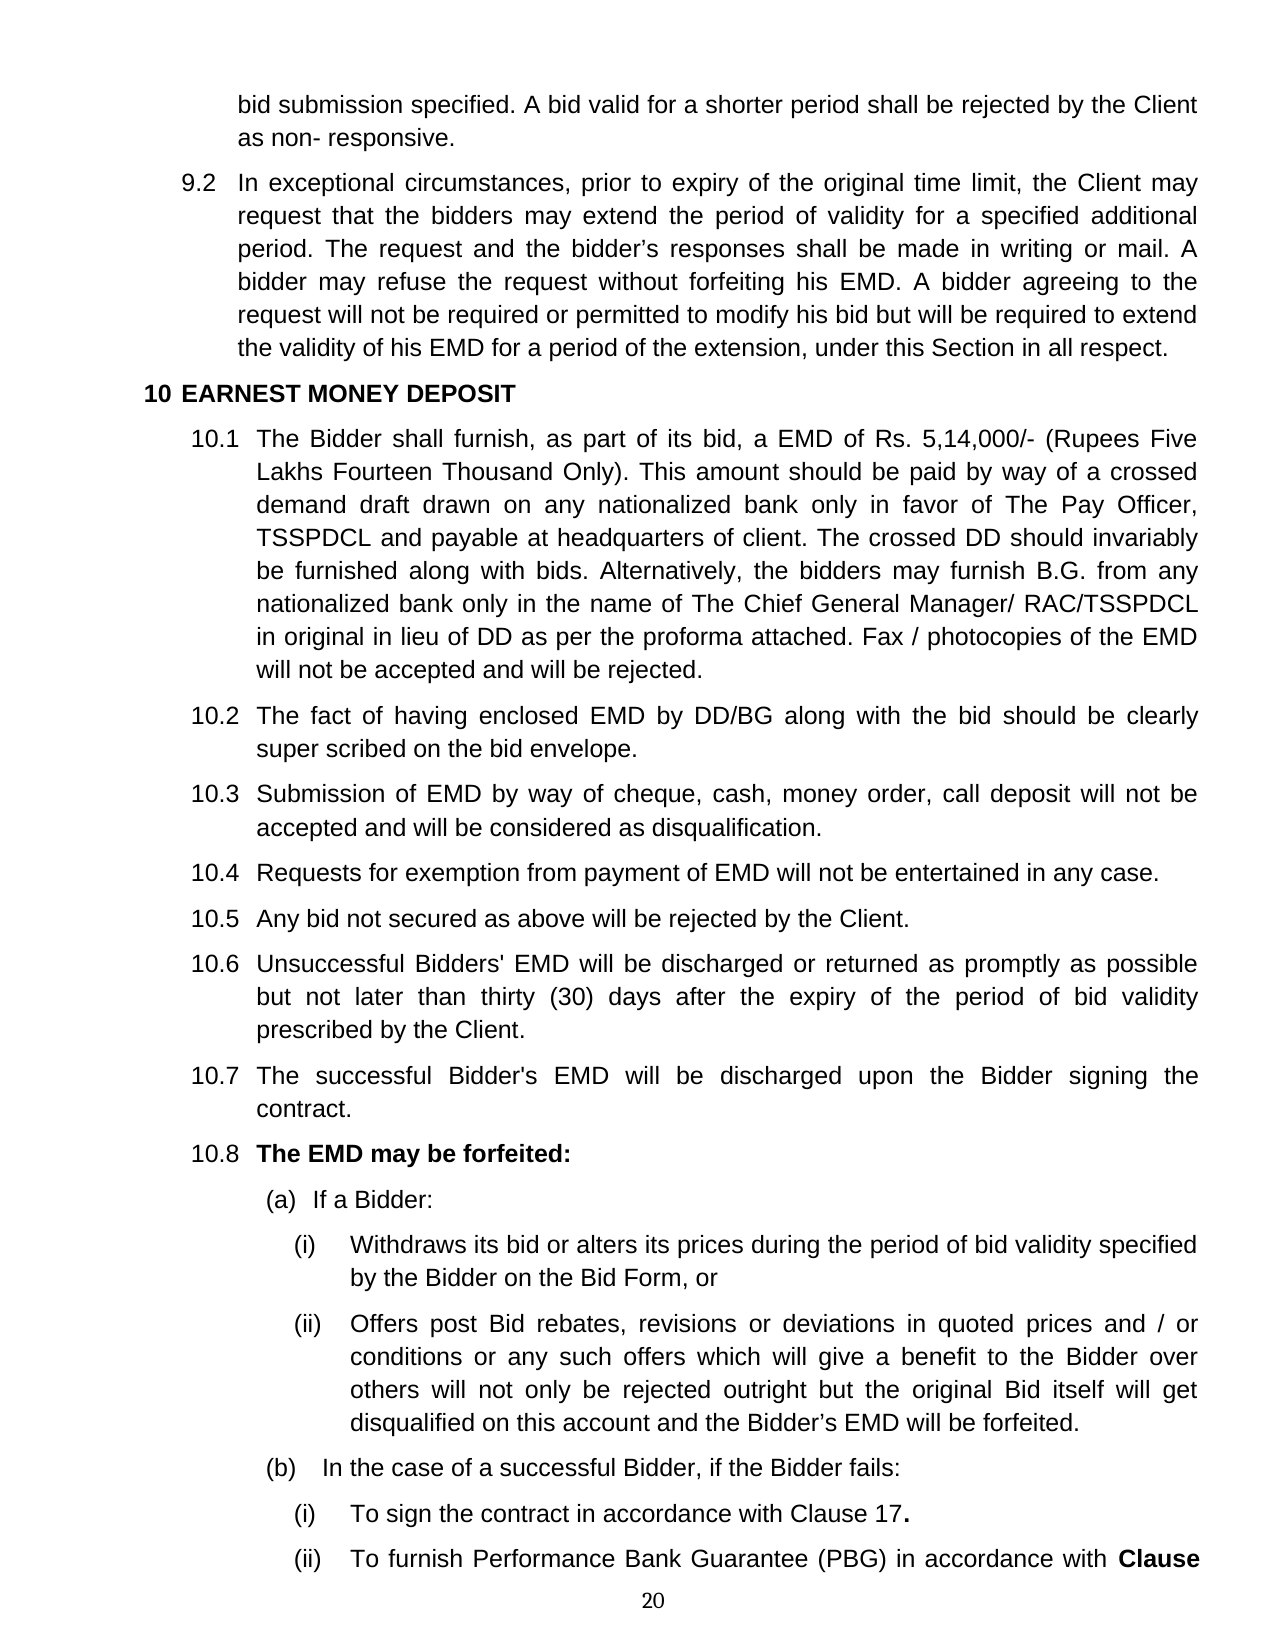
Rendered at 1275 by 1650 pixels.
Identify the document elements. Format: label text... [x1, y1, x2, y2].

list Offers post Bid rebates, revisions or deviations in quoted prices and / or conditions or any such offers which will give a benefit to the Bidder over others will not only be rejected outright but the original Bid itself will get disqualified on this account and the Bidder’s EMD will be forfeited. [294, 1309, 1200, 1437]
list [181, 89, 1200, 151]
list Any bid not secured as above will be rejected by the Client. [191, 903, 1200, 932]
list Submission of EMD by way of cheque, cash, money order, call deposit will not be accepted and will be considered as disqualification. [191, 779, 1200, 841]
list The successful Bidder's EMD will be discharged upon the Bidder signing the contract. [191, 1061, 1200, 1122]
list The EMD may be forfeited: [191, 1139, 1200, 1168]
list The fact of having enclosed EMD by DD/BG along with the bid should be clearly super scribed on the bid envelope. [191, 701, 1200, 763]
list Requests for exemption from payment of EMD will not be entertained in any case. [191, 858, 1200, 887]
list To sign the contract in accordance with Clause 17. [294, 1499, 1200, 1528]
list In exceptional circumstances, prior to expiry of the original time limit, the Client may request that the bidders may extend the period of validity for a specified additional period. The request and the bidder’s responses shall be made in writing or mail. A bidder may refuse the request without forfeiting his EMD. A bidder agreeing to the request will not be required or permitted to modify his bid but will be required to extend the validity of his EMD for a period of the extension, under this Section in all respect. [181, 168, 1200, 362]
subtitle EARNEST MONEY DEPOSIT [144, 379, 1200, 407]
list Withdraws its bid or alters its prices during the period of bid validity specified by the Bidder on the Bid Form, or [294, 1230, 1200, 1292]
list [294, 1544, 1200, 1573]
list Unsuccessful Bidders' EMD will be discharged or returned as promptly as possible but not later than thirty (30) days after the expiry of the period of bid validity prescribed by the Client. [191, 949, 1200, 1044]
list If a Bidder: [266, 1185, 1200, 1213]
list In the case of a successful Bidder, if the Bidder fails: [266, 1453, 1200, 1482]
list The Bidder shall furnish, as part of its bid, a EMD of Rs. 5,14,000/- (Rupees Five Lakhs Fourteen Thousand Only). This amount should be paid by way of a crossed demand draft drawn on any nationalized bank only in favor of The Pay Officer, TSSPDCL and payable at headquarters of client. The crossed DD should invariably be furnished along with bids. Alternatively, the bidders may furnish B.G. from any nationalized bank only in the name of The Chief General Manager/ RAC/TSSPDCL in original in lieu of DD as per the proforma attached. Fax / photocopies of the EMD will not be accepted and will be rejected. [191, 424, 1200, 684]
